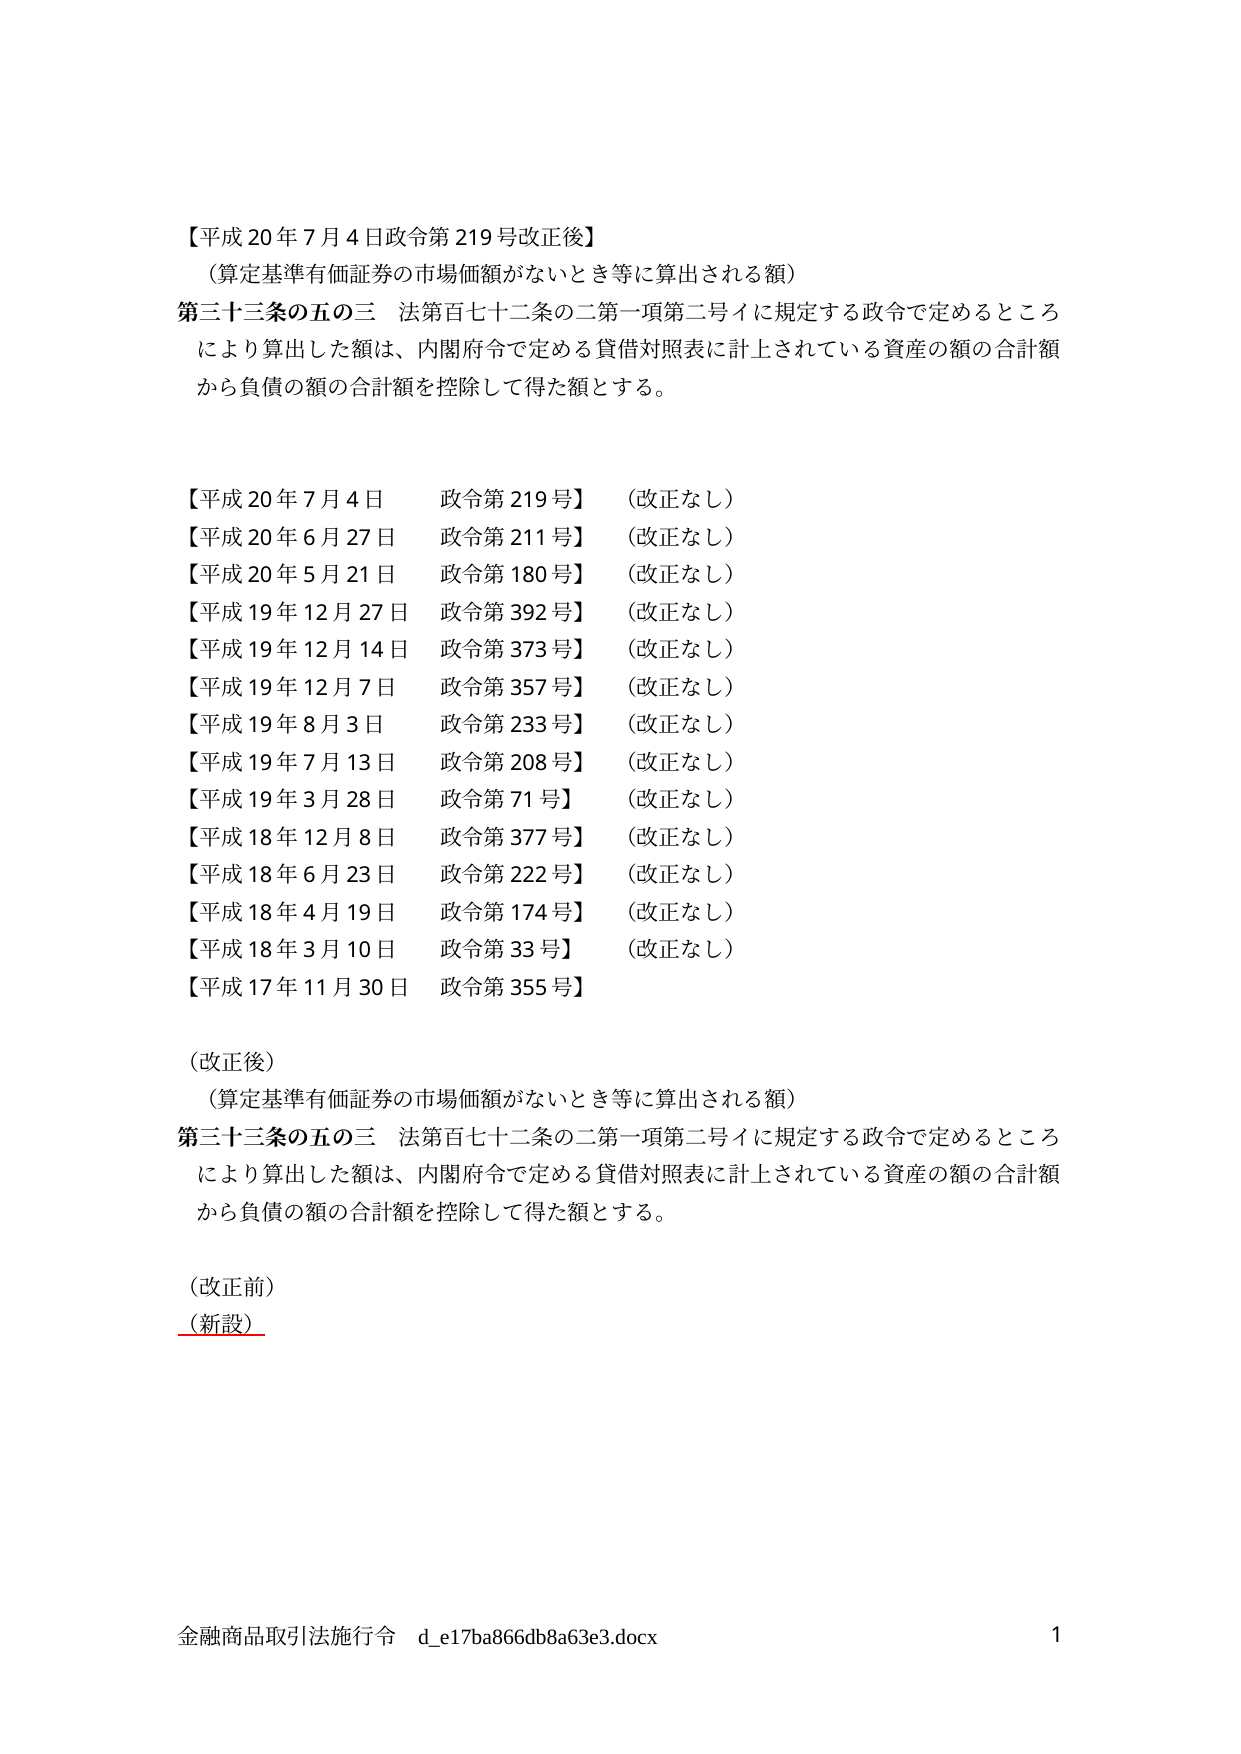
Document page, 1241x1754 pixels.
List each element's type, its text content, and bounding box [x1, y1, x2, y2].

text （改正前） [177, 1267, 1063, 1304]
text 【平成18年12月8日 政令第377号】 （改正なし） [177, 817, 1063, 854]
text 第三十三条の五の三 法第百七十二条の二第一項第二号イに規定する政令で定めるところにより算出した額は、内閣府令で定める貸借対照表に計上されている資産の額の合計額から負債の額の合計額を控除して得た額とする。 [177, 292, 1063, 404]
text 【平成20年7月4日 政令第219号】 （改正なし） [177, 479, 1063, 517]
text 【平成18年3月10日 政令第33号】 （改正なし） [177, 929, 1063, 967]
text 第三十三条の五の三 法第百七十二条の二第一項第二号イに規定する政令で定めるところにより算出した額は、内閣府令で定める貸借対照表に計上されている資産の額の合計額から負債の額の合計額を控除して得た額とする。 [177, 1117, 1063, 1229]
text （新設） [177, 1304, 1063, 1342]
text 【平成20年7月4日政令第219号改正後】 [177, 217, 1063, 254]
text 【平成20年5月21日 政令第180号】 （改正なし） [177, 554, 1063, 592]
text 【平成19年3月28日 政令第71号】 （改正なし） [177, 779, 1063, 817]
text （改正後） [177, 1042, 1063, 1079]
text 【平成19年7月13日 政令第208号】 （改正なし） [177, 742, 1063, 779]
text 【平成19年12月14日 政令第373号】 （改正なし） [177, 629, 1063, 667]
text 【平成20年6月27日 政令第211号】 （改正なし） [177, 517, 1063, 554]
text （算定基準有価証券の市場価額がないとき等に算出される額） [196, 1079, 1063, 1117]
text 【平成19年8月3日 政令第233号】 （改正なし） [177, 704, 1063, 742]
text 【平成19年12月27日 政令第392号】 （改正なし） [177, 592, 1063, 629]
text 【平成17年11月30日 政令第355号】 [177, 967, 1063, 1004]
text 【平成19年12月7日 政令第357号】 （改正なし） [177, 667, 1063, 704]
text 【平成18年4月19日 政令第174号】 （改正なし） [177, 892, 1063, 929]
text 【平成18年6月23日 政令第222号】 （改正なし） [177, 854, 1063, 892]
text （算定基準有価証券の市場価額がないとき等に算出される額） [196, 254, 1063, 292]
